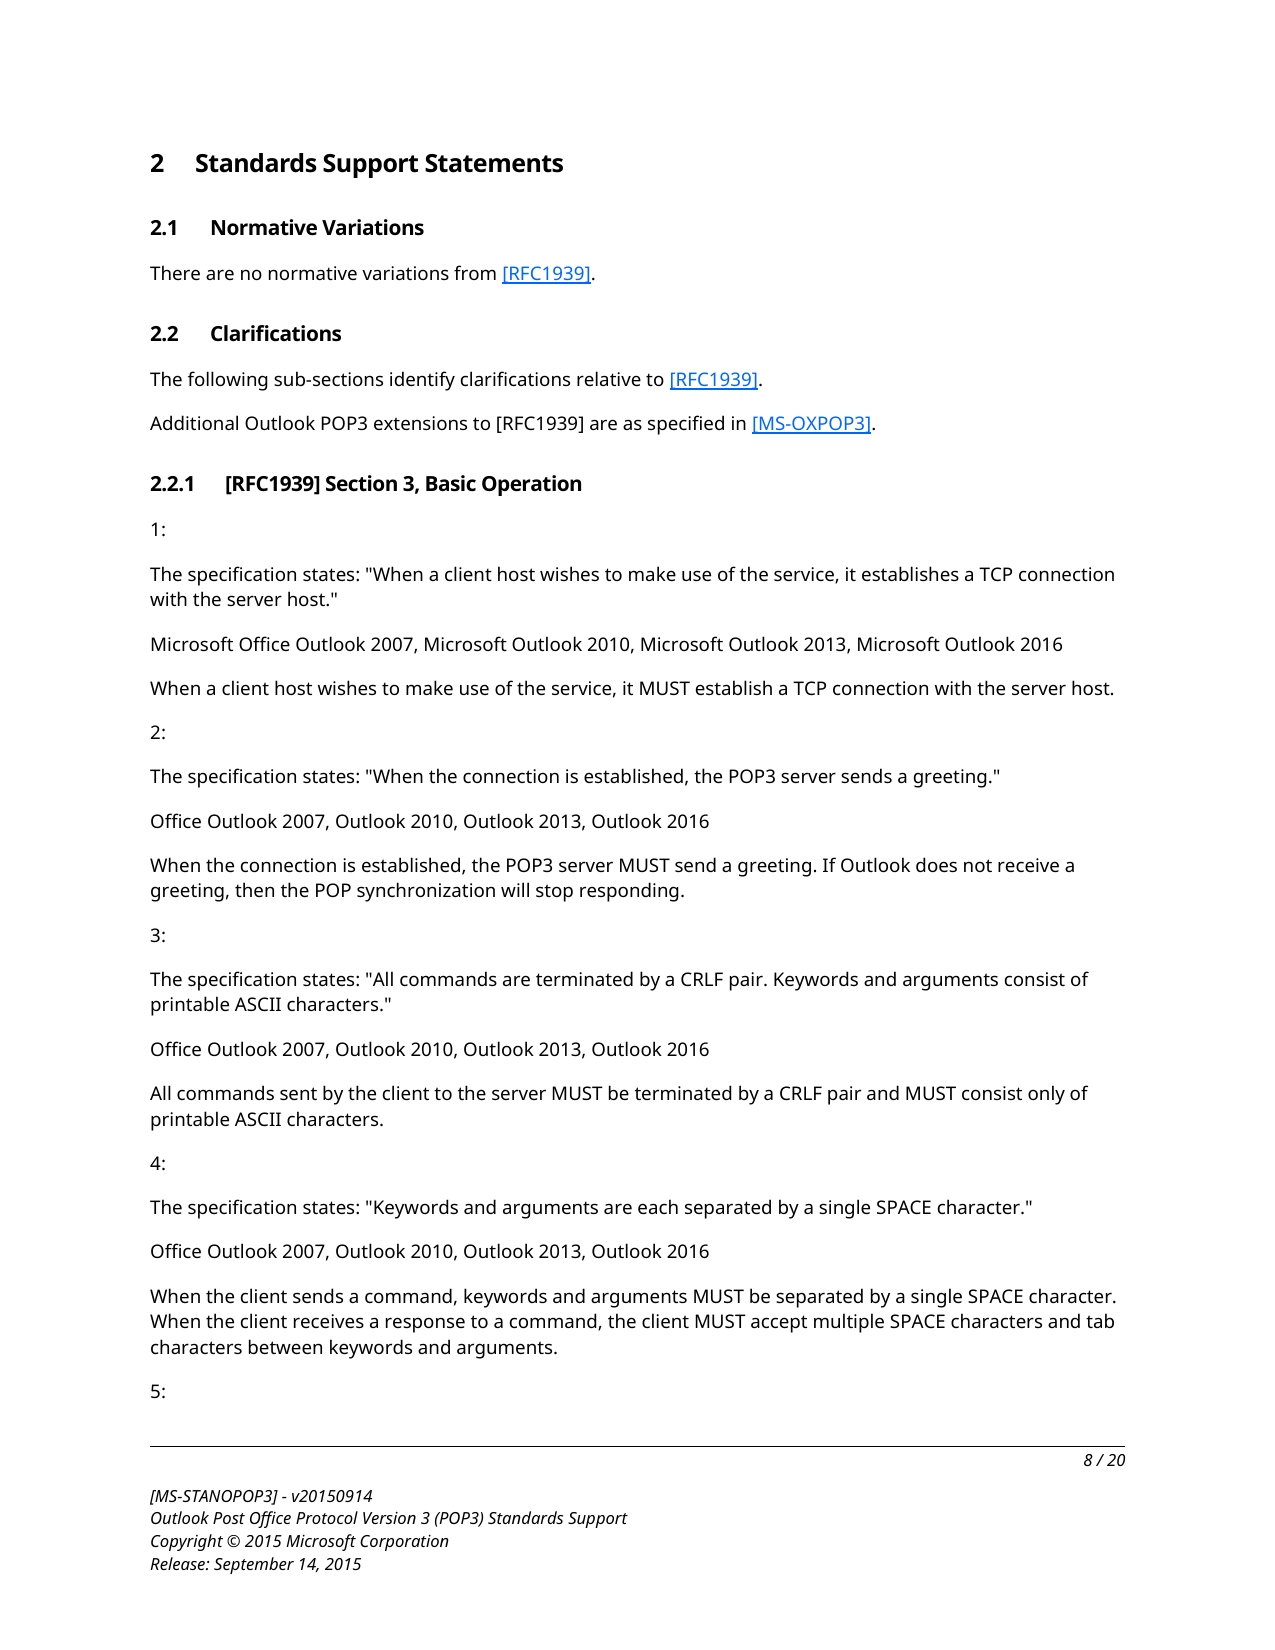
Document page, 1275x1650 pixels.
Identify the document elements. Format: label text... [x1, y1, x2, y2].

text The following sub-sections identify clarifications relative to [RFC1939]. [150, 366, 1125, 392]
text Additional Outlook POP3 extensions to [RFC1939] are as specified in [MS-OXPOP3]. [150, 411, 1125, 436]
text All commands sent by the client to the server MUST be terminated by a CRLF pair and MUST consist only of printable ASCII characters. [150, 1080, 1125, 1131]
text The specification states: "When the connection is established, the POP3 server sends a greeting." [150, 764, 1125, 789]
text Office Outlook 2007, Outlook 2010, Outlook 2013, Outlook 2016 [150, 1036, 1125, 1062]
text C0003: [150, 922, 1125, 947]
text The specification states: "All commands are terminated by a CRLF pair. Keywords and arguments consist of printable ASCII characters." [150, 966, 1125, 1017]
text When the connection is established, the POP3 server MUST send a greeting. If Outlook does not receive a greeting, then the POP synchronization will stop responding. [150, 852, 1125, 903]
text When a client host wishes to make use of the service, it MUST establish a TCP connection with the server host. [150, 675, 1125, 701]
subtitle Normative Variations [150, 213, 1125, 242]
text C0001: [150, 517, 1125, 542]
text C0005: [150, 1378, 1125, 1404]
text Microsoft Office Outlook 2007, Microsoft Outlook 2010, Microsoft Outlook 2013, Microsoft Outlook 2016 [150, 631, 1125, 656]
text Office Outlook 2007, Outlook 2010, Outlook 2013, Outlook 2016 [150, 808, 1125, 833]
subtitle Clarifications [150, 319, 1125, 348]
text When the client sends a command, keywords and arguments MUST be separated by a single SPACE character. When the client receives a response to a command, the client MUST accept multiple SPACE characters and tab characters between keywords and arguments. [150, 1283, 1125, 1359]
text C0002: [150, 719, 1125, 745]
subtitle Standards Support Statements [150, 146, 1125, 180]
text The specification states: "Keywords and arguments are each separated by a single SPACE character." [150, 1194, 1125, 1220]
text There are no normative variations from [RFC1939]. [150, 260, 1125, 286]
text C0004: [150, 1150, 1125, 1176]
text The specification states: "When a client host wishes to make use of the service, it establishes a TCP connection with the server host." [150, 561, 1125, 612]
text Office Outlook 2007, Outlook 2010, Outlook 2013, Outlook 2016 [150, 1239, 1125, 1264]
subtitle [RFC1939] Section 3, Basic Operation [150, 469, 1125, 498]
